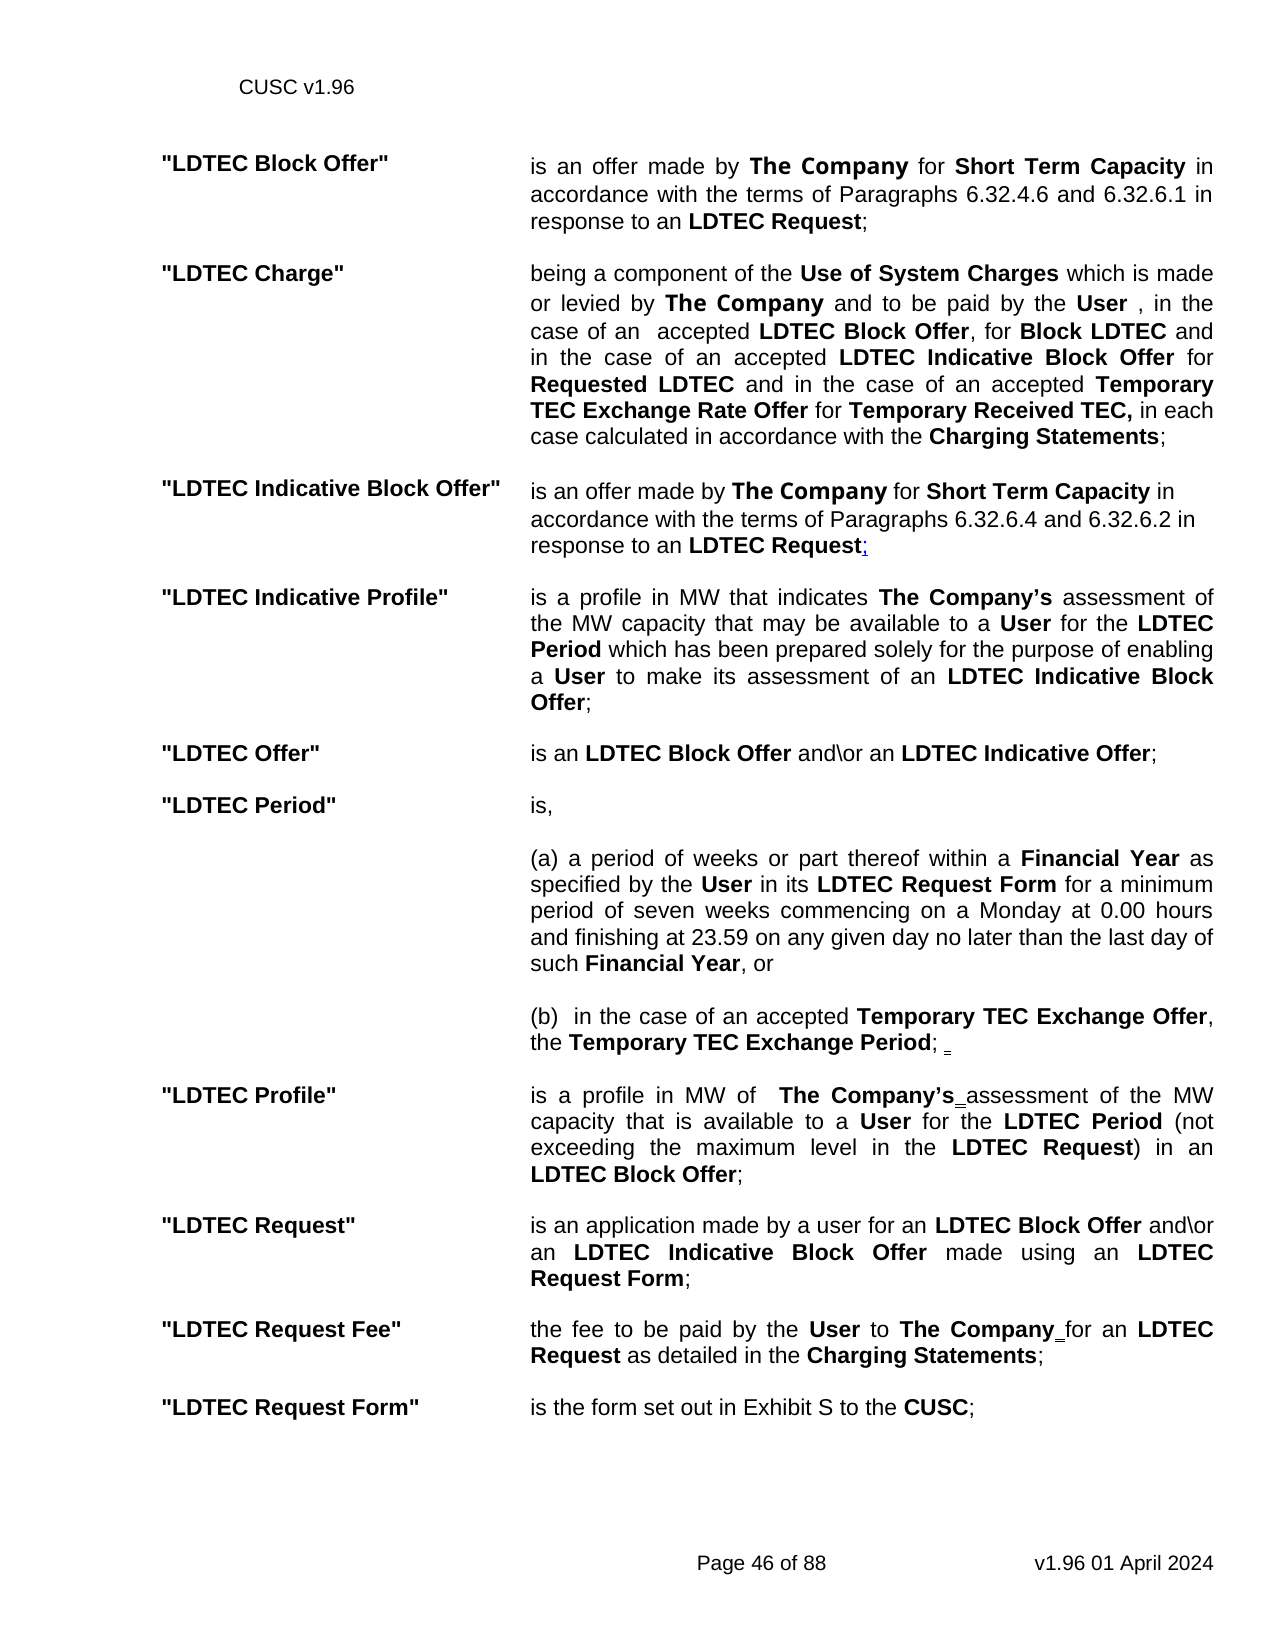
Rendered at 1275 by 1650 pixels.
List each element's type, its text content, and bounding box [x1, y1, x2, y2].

table_cell "LDTEC Block Offer" [150, 150, 519, 260]
table_cell being a component of the Use of System Charges which is made or levied by The Company and to be paid by the User , in the case of an accepted LDTEC Block Offer, for Block LDTEC and in the case of an accepted LDTEC Indicative Block Offer for Requested LDTEC and in the case of an accepted Temporary TEC Exchange Rate Offer for Temporary Received TEC, in each case calculated in accordance with the Charging Statements; [519, 260, 1225, 475]
table_cell "LDTEC Request Fee" [150, 1316, 519, 1394]
table_cell is an LDTEC Block Offer and\or an LDTEC Indicative Offer; [519, 740, 1225, 792]
table_cell "LDTEC Request" [150, 1212, 519, 1316]
table_cell "LDTEC Profile" [150, 1082, 519, 1212]
table_cell "LDTEC Request Form" [150, 1394, 519, 1453]
table_cell "LDTEC Indicative Profile" [150, 584, 519, 740]
table_cell "LDTEC Period" [150, 792, 519, 1082]
table_cell "LDTEC Offer" [150, 740, 519, 792]
table_cell "LDTEC Indicative Block Offer" [150, 475, 519, 584]
table_cell is a profile in MW that indicates The Company’s assessment of the MW capacity that may be available to a User for the LDTEC Period which has been prepared solely for the purpose of enabling a User to make its assessment of an LDTEC Indicative Block Offer; [519, 584, 1225, 740]
table_cell is an application made by a user for an LDTEC Block Offer and\or an LDTEC Indicative Block Offer made using an LDTEC Request Form; [519, 1212, 1225, 1316]
table_cell is, (a) a period of weeks or part thereof within a Financial Year as specified by the User in its LDTEC Request Form for a minimum period of seven weeks commencing on a Monday at 0.00 hours and finishing at 23.59 on any given day no later than the last day of such Financial Year, or (b) in the case of an accepted Temporary TEC Exchange Offer, the Temporary TEC Exchange Period; [519, 792, 1225, 1082]
table_cell is a profile in MW of The Company’s assessment of the MW capacity that is available to a User for the LDTEC Period (not exceeding the maximum level in the LDTEC Request) in an LDTEC Block Offer; [519, 1082, 1225, 1212]
table_cell is an offer made by The Company for Short Term Capacity in accordance with the terms of Paragraphs 6.32.4.6 and 6.32.6.1 in response to an LDTEC Request; [519, 150, 1225, 260]
table_cell the fee to be paid by the User to The Company for an LDTEC Request as detailed in the Charging Statements; [519, 1316, 1225, 1394]
table_cell is an offer made by The Company for Short Term Capacity in accordance with the terms of Paragraphs 6.32.6.4 and 6.32.6.2 in response to an LDTEC Request; [519, 475, 1225, 584]
table_cell "LDTEC Charge" [150, 260, 519, 475]
table_cell is the form set out in Exhibit S to the CUSC; [519, 1394, 1225, 1453]
